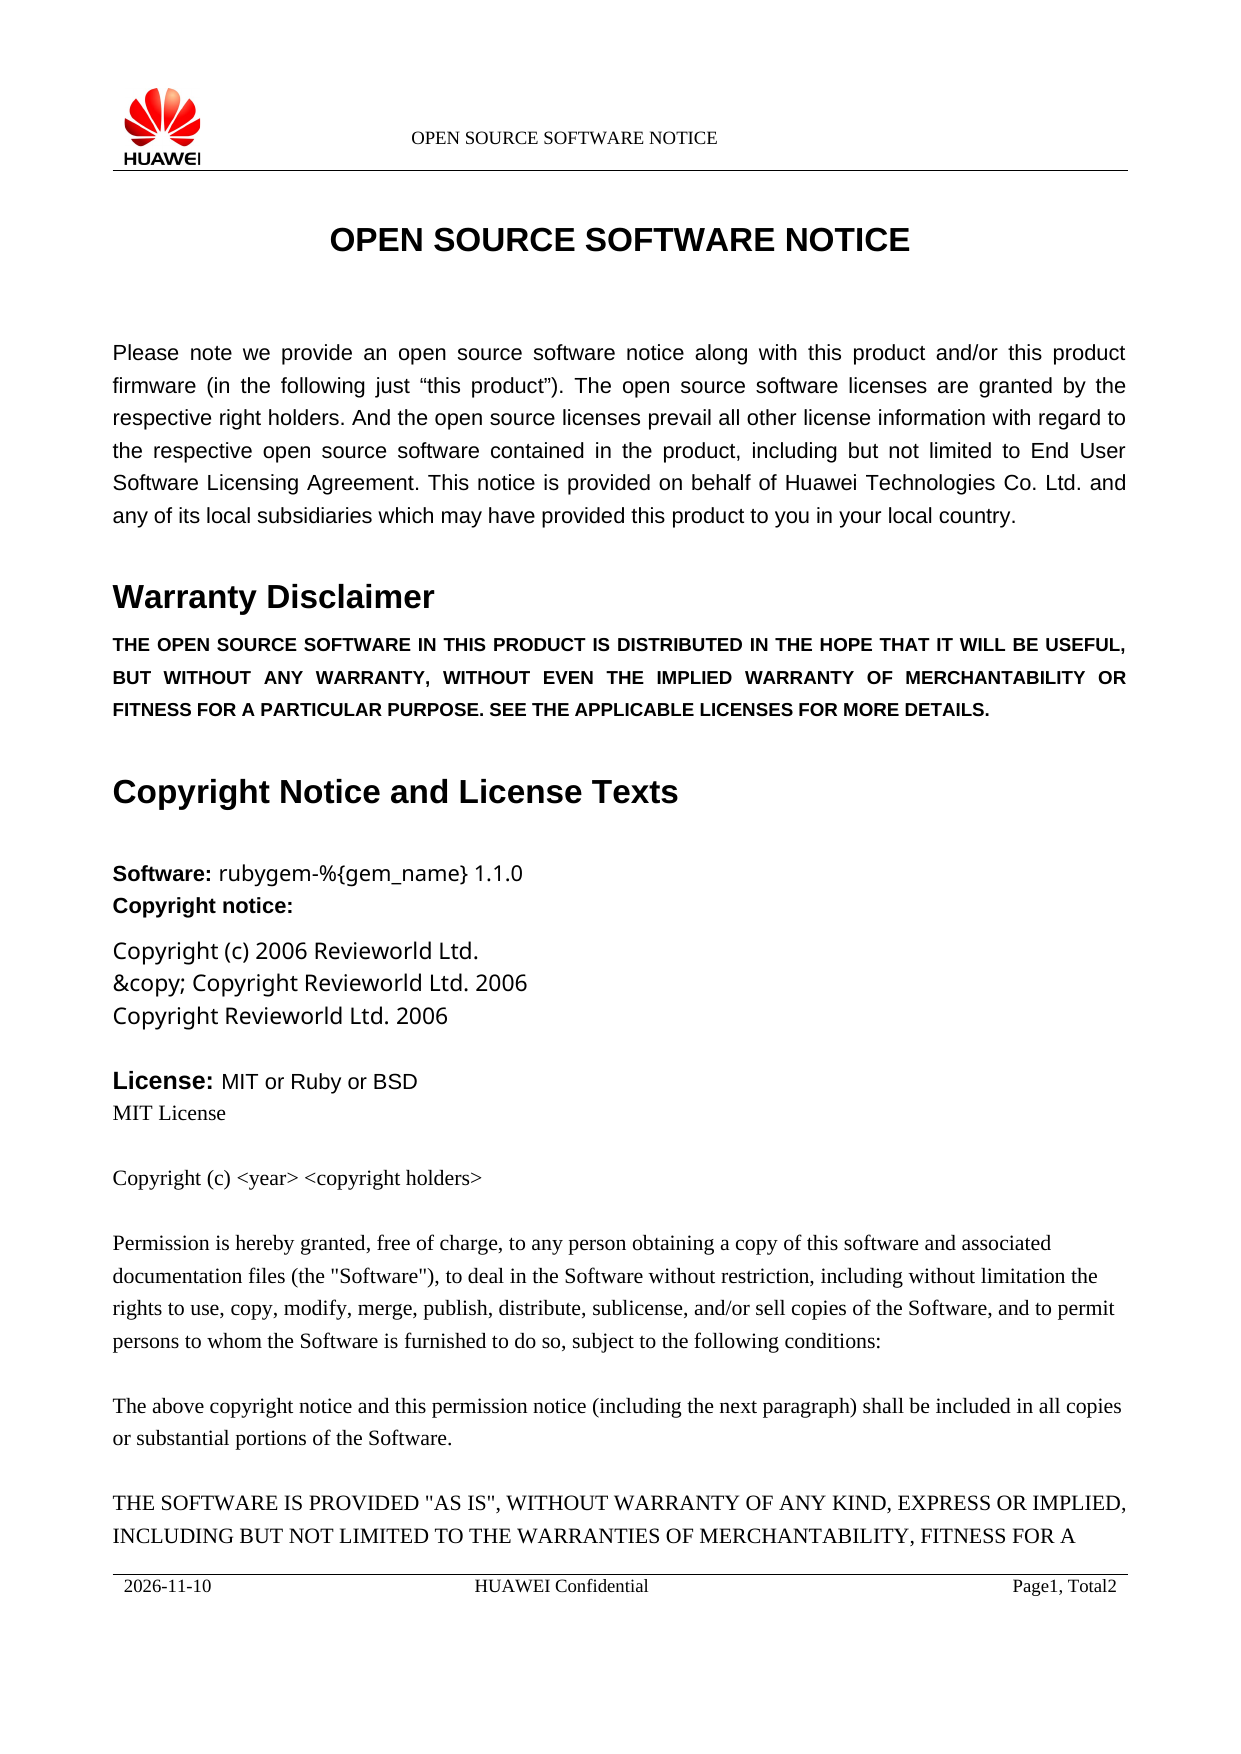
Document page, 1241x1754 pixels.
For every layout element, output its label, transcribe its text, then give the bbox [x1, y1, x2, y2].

text Copyright Notice and License Texts [112, 759, 1128, 824]
text OPEN SOURCE SOFTWARE NOTICE [112, 206, 1128, 271]
text Copyright notice: [112, 889, 1128, 921]
text License: MIT or Ruby or BSD [112, 1064, 1128, 1096]
title Software: rubygem-%{gem_name} 1.1.0 [112, 856, 1128, 889]
text Copyright (c) 2006 Revieworld Ltd. &copy; Copyright Revieworld Ltd. 2006 Copyright Revieworld Ltd. 2006 [112, 934, 1128, 1064]
text Warranty Disclaimer [112, 564, 1128, 629]
text The open source software in this product is distributed in the hope that it will be useful, but WITHOUT ANY WARRANTY, without even the implied warranty of MERCHANTABILITY or FITNESS FOR A PARTICULAR PURPOSE. See the applicable licenses for more details. [112, 629, 1128, 726]
picture [124, 88, 201, 165]
text Please note we provide an open source software notice along with this product and/or this product firmware (in the following just “this product”). The open source software licenses are granted by the respective right holders. And the open source licenses prevail all other license information with regard to the respective open source software contained in the product, including but not limited to End User Software Licensing Agreement. This notice is provided on behalf of Huawei Technologies Co. Ltd. and any of its local subsidiaries which may have provided this product to you in your local country. [112, 336, 1128, 531]
